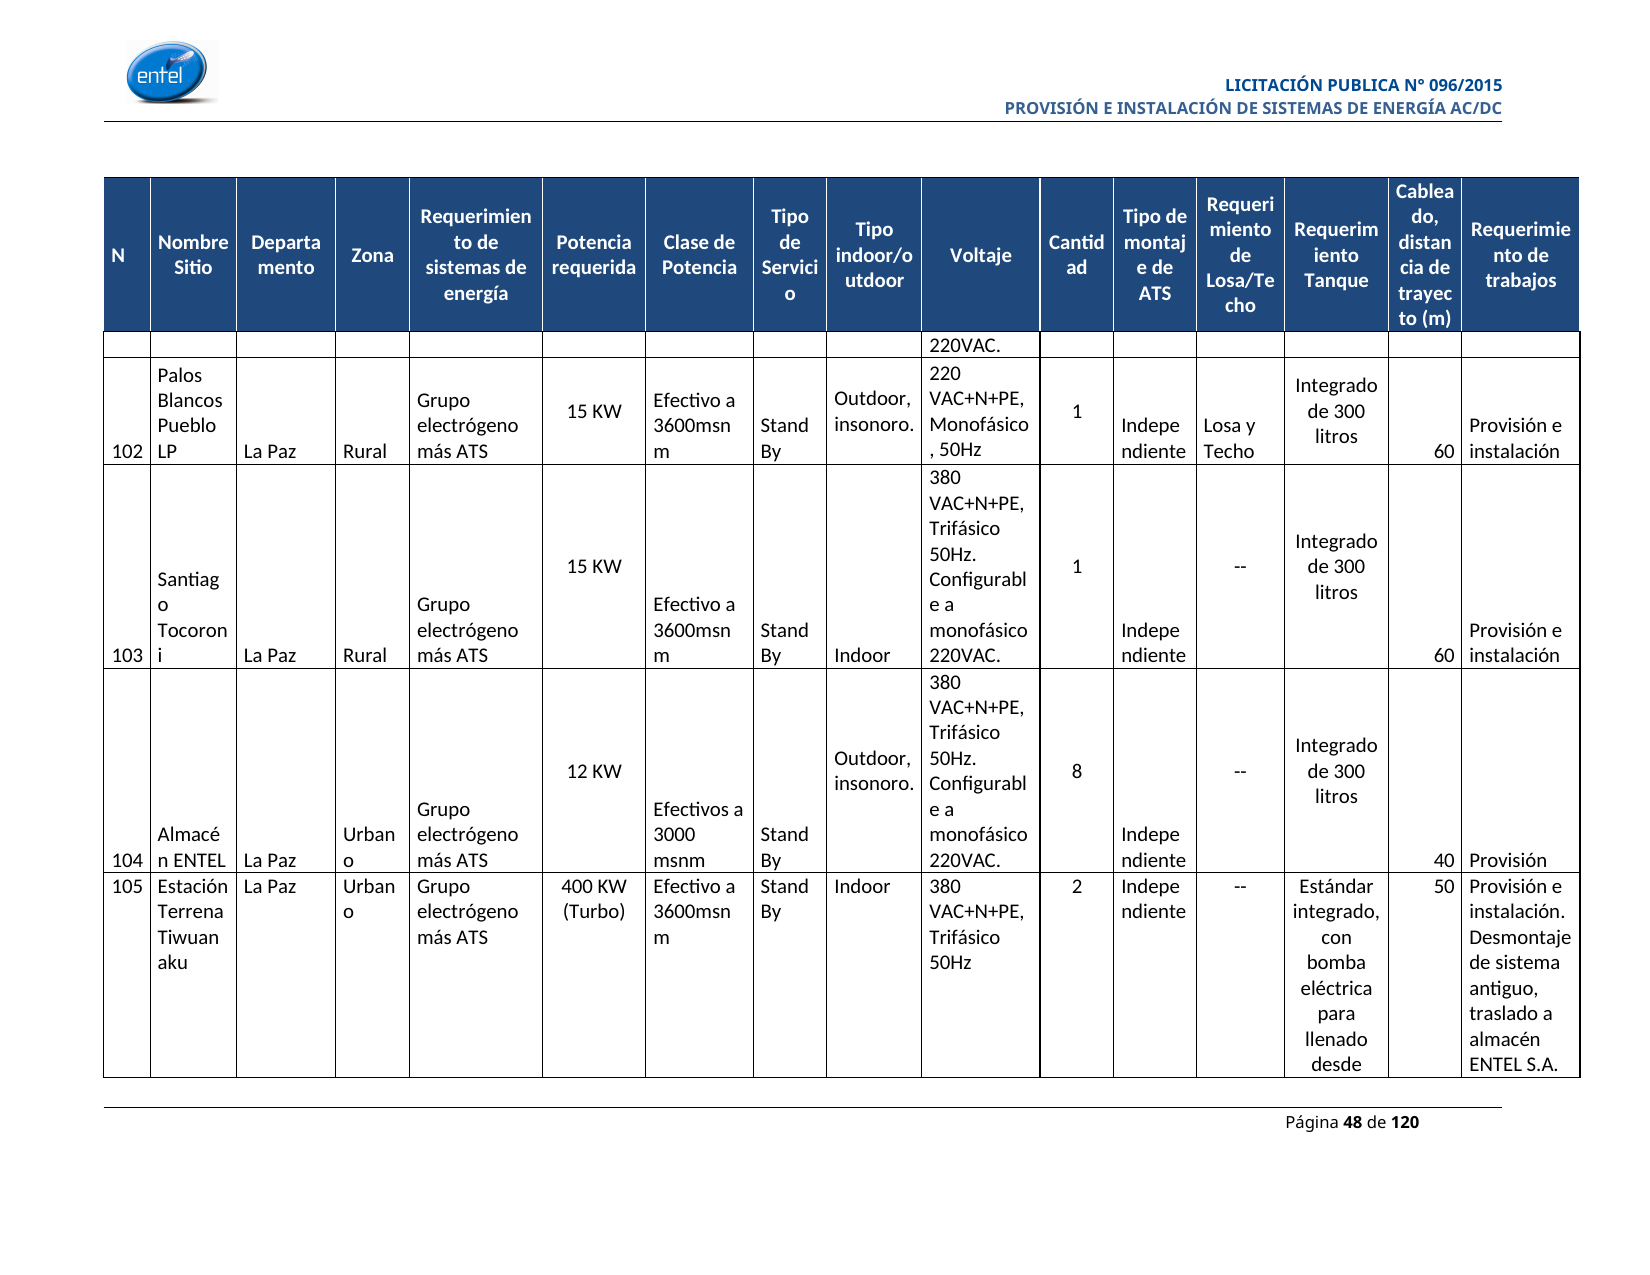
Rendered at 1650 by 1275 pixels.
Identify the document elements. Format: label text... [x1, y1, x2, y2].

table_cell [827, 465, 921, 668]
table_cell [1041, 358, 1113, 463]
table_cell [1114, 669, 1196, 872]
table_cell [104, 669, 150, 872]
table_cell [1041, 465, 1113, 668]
table_header Cantidad [1041, 178, 1113, 331]
table_header Tipo de montaje de ATS [1114, 178, 1196, 331]
table_header Requerimiento de Losa/Techo [1197, 178, 1284, 331]
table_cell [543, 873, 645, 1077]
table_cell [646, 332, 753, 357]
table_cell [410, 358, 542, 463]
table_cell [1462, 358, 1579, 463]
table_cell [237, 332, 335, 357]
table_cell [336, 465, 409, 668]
table_header Nombre Sitio [151, 178, 236, 331]
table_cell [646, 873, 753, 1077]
table_header N [104, 178, 150, 331]
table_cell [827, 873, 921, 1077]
table_header Cableado, distancia de trayecto (m) [1389, 178, 1461, 331]
table_header Departamento [237, 178, 335, 331]
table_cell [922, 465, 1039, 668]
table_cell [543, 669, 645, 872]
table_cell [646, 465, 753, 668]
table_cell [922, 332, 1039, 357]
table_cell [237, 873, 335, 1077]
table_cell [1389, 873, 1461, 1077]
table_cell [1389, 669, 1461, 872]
table_header Potencia requerida [543, 178, 645, 331]
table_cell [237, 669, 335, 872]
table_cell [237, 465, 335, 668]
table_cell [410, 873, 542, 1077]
table_header Requerimiento Tanque [1285, 178, 1388, 331]
table_header Tipo indoor/outdoor [827, 178, 921, 331]
table_header Requerimiento de sistemas de energía [410, 178, 542, 331]
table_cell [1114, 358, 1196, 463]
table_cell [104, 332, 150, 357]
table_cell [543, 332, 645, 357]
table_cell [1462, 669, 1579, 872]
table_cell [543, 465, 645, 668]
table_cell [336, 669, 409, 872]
picture [126, 40, 219, 104]
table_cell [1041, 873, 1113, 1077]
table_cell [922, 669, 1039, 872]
table_header Requerimiento de trabajos [1462, 178, 1579, 331]
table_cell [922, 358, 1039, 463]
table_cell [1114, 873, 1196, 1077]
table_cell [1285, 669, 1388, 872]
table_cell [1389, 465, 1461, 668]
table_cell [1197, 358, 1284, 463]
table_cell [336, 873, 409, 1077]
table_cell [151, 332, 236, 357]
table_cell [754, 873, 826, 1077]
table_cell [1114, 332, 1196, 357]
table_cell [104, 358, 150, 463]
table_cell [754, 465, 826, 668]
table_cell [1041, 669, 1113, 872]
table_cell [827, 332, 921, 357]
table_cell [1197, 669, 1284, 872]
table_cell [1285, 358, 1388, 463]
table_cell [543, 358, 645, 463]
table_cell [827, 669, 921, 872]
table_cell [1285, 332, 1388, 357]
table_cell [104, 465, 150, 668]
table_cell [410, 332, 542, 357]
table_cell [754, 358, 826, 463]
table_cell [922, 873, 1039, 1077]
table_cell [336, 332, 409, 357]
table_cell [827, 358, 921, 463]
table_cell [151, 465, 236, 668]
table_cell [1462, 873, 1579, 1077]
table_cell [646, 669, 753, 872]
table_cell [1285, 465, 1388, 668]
table_header Zona [336, 178, 409, 331]
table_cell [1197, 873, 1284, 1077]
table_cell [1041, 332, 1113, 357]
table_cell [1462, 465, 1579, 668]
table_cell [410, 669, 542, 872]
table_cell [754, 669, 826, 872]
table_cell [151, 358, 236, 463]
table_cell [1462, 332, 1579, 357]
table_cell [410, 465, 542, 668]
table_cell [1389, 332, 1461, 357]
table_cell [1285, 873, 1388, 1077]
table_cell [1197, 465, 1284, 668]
table_header Voltaje [922, 178, 1039, 331]
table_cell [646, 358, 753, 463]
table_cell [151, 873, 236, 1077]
table_header Tipo de Servicio [754, 178, 826, 331]
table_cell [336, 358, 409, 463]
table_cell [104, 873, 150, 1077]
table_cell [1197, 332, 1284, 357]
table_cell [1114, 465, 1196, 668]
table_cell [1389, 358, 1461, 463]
table_header Clase de Potencia [646, 178, 753, 331]
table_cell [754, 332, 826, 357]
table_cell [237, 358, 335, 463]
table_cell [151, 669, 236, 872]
